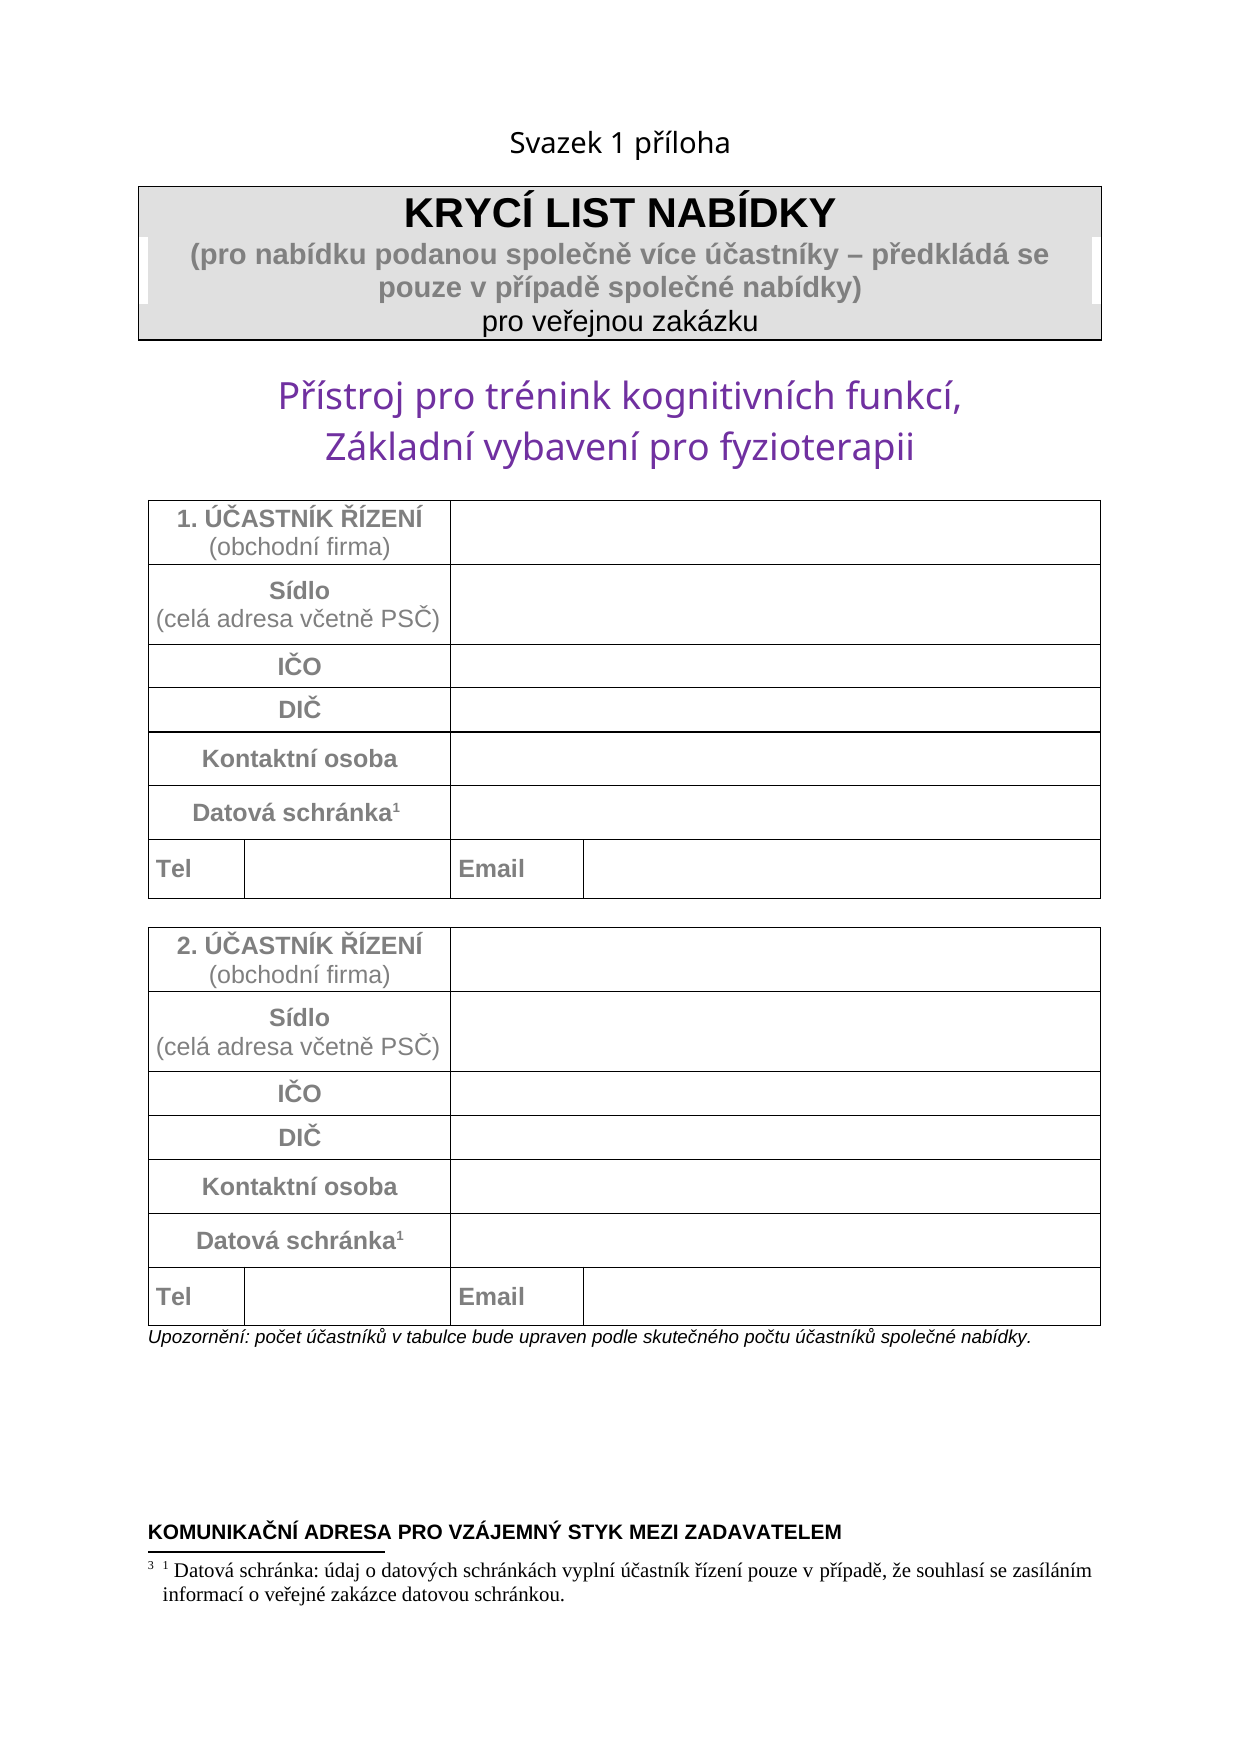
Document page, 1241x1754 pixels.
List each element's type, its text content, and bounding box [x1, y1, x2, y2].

table_header [451, 928, 1100, 991]
table_header 1. ÚČASTNÍK ŘÍZENÍ (obchodní firma) [149, 501, 450, 564]
table_cell [245, 840, 450, 897]
text KRYCÍ LIST NABÍDKY [139, 187, 1101, 237]
table_cell IČO [149, 1072, 450, 1115]
table_cell [451, 1072, 1100, 1115]
table_cell DIČ [149, 1116, 450, 1159]
text (pro nabídku podanou společně více účastníky – předkládá se pouze v případě společné nabídky) [148, 237, 1092, 301]
table_cell Tel [149, 1268, 244, 1325]
text Přístroj pro trénink kognitivních funkcí, [148, 369, 1092, 420]
table_header 2. ÚČASTNÍK ŘÍZENÍ (obchodní firma) [149, 928, 450, 991]
table_cell [451, 786, 1100, 839]
text Základní vybavení pro fyzioterapii [148, 420, 1092, 471]
text KOMUNIKAČNÍ ADRESA PRO VZÁJEMNÝ STYK MEZI ZADAVATELEM [148, 1520, 1092, 1544]
table_cell IČO [149, 645, 450, 687]
table_cell Kontaktní osoba [149, 1160, 450, 1213]
table_cell [451, 992, 1100, 1071]
table_cell Datová schránka1 [149, 1214, 450, 1267]
table_cell Sídlo (celá adresa včetně PSČ) [149, 992, 450, 1071]
table_cell [451, 1116, 1100, 1159]
table_cell Sídlo (celá adresa včetně PSČ) [149, 565, 450, 644]
table_cell [584, 840, 1100, 897]
table_cell Tel [149, 840, 244, 897]
table_cell Email [451, 840, 583, 897]
table_cell [245, 1268, 450, 1325]
text Svazek 1 příloha [148, 122, 1092, 162]
table_cell [451, 688, 1100, 731]
table_cell [451, 645, 1100, 687]
table_cell [451, 565, 1100, 644]
table_cell Kontaktní osoba [149, 733, 450, 785]
table_cell DIČ [149, 688, 450, 731]
text Upozornění: počet účastníků v tabulce bude upraven podle skutečného počtu účastníků společné nabídky. [148, 1326, 1092, 1347]
table_cell Email [451, 1268, 583, 1325]
table_cell [451, 733, 1100, 785]
table_cell Datová schránka1 [149, 786, 450, 839]
table_cell [584, 1268, 1100, 1325]
table_cell [451, 1214, 1100, 1267]
table_header [451, 501, 1100, 564]
table_cell [451, 1160, 1100, 1213]
text pro veřejnou zakázku [139, 301, 1101, 339]
